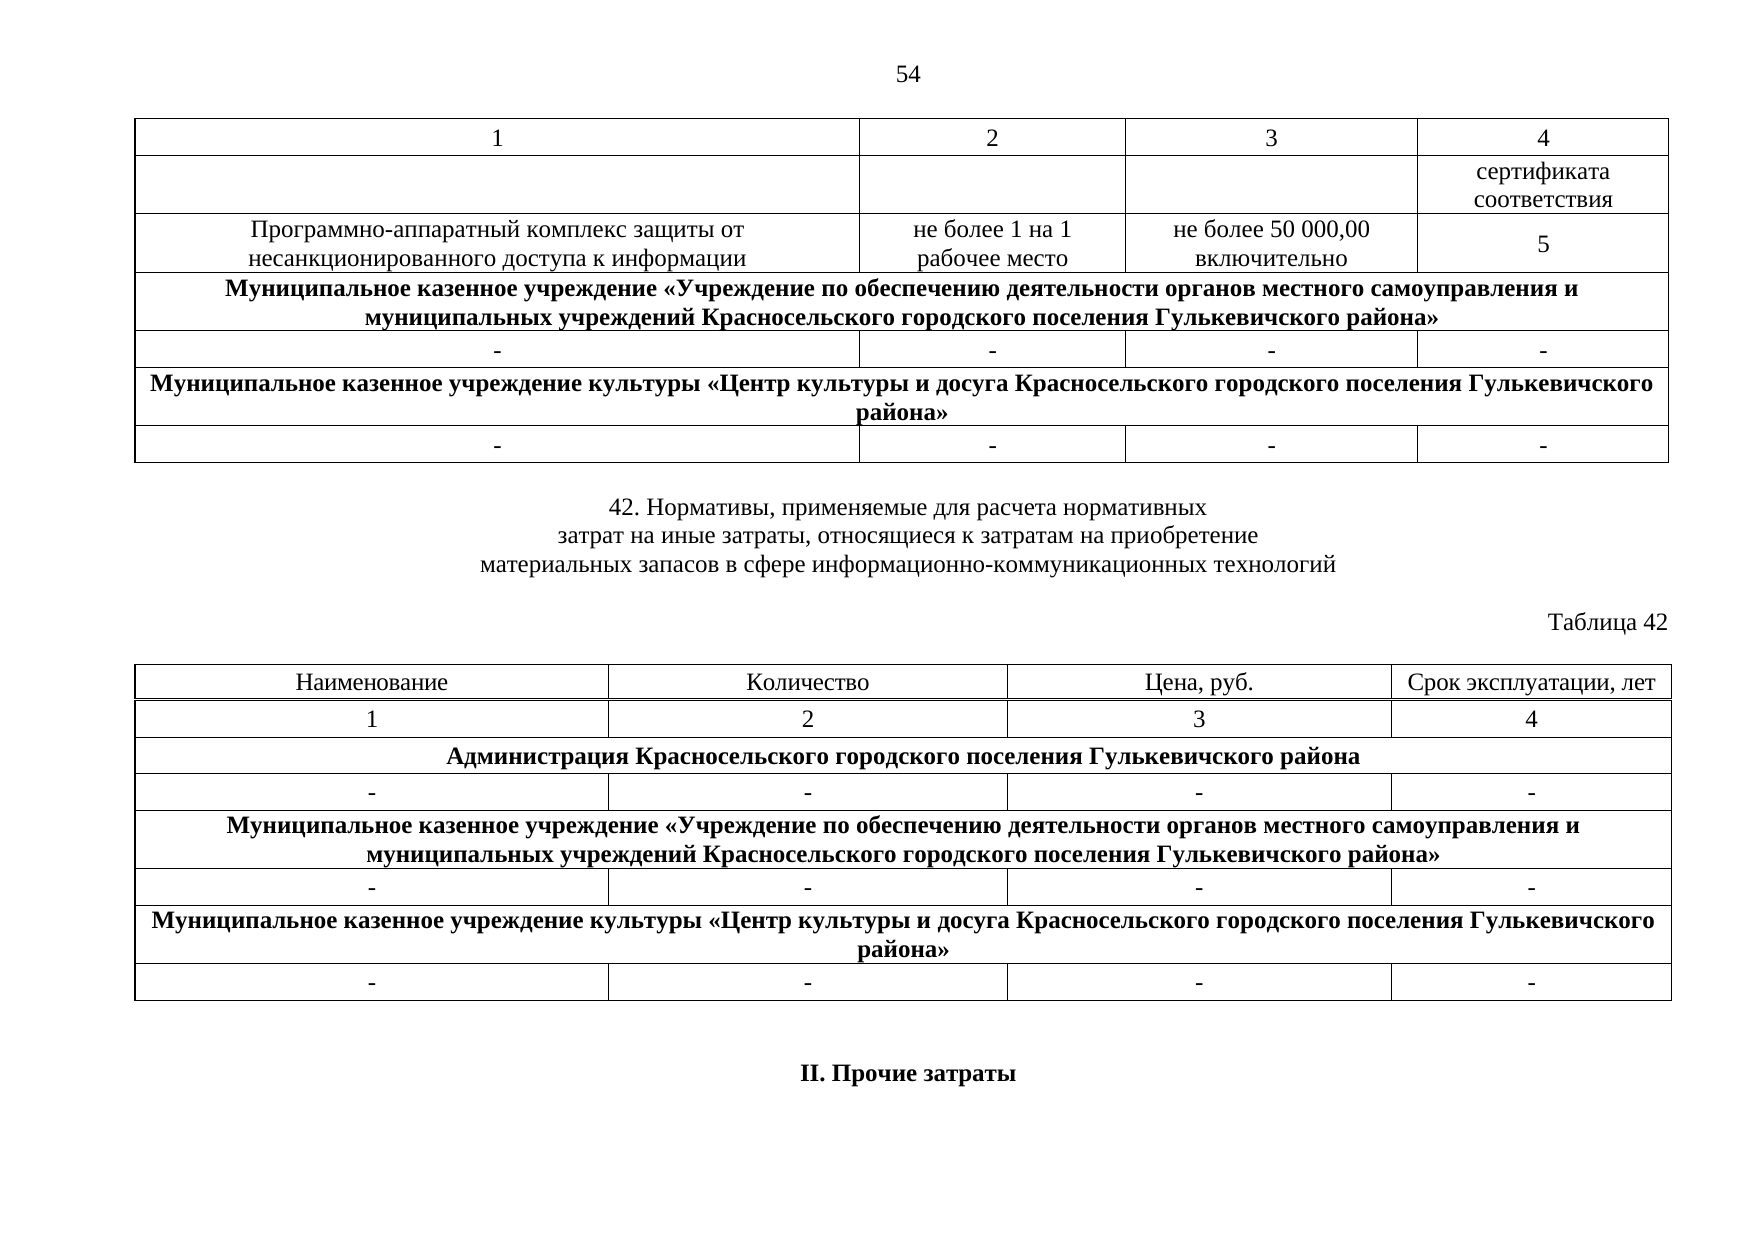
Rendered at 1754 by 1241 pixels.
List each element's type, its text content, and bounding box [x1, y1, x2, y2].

text Таблица 42 [148, 607, 1668, 635]
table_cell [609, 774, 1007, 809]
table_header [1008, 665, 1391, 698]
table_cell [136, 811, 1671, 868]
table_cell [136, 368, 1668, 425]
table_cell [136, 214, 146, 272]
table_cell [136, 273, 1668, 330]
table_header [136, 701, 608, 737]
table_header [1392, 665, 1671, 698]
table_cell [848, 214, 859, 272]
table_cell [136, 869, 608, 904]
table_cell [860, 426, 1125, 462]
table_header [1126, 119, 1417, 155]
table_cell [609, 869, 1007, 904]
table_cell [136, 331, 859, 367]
text II. Прочие затраты [148, 1058, 1668, 1087]
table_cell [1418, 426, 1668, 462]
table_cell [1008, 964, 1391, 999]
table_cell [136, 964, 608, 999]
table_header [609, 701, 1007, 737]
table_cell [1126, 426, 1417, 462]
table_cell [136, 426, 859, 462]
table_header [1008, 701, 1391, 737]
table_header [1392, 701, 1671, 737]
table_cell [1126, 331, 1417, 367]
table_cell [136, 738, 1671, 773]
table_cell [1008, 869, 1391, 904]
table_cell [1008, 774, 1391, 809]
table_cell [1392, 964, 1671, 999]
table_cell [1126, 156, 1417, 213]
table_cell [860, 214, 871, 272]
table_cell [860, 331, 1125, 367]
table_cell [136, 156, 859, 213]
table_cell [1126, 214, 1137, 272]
text материальных запасов в сфере информационно-коммуникационных технологий [148, 549, 1668, 578]
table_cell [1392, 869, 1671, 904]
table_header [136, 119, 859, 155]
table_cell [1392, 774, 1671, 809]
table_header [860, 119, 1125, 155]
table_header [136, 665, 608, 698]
text затрат на иные затраты, относящиеся к затратам на приобретение [148, 520, 1668, 549]
text 42. Нормативы, применяемые для расчета нормативных [148, 492, 1668, 520]
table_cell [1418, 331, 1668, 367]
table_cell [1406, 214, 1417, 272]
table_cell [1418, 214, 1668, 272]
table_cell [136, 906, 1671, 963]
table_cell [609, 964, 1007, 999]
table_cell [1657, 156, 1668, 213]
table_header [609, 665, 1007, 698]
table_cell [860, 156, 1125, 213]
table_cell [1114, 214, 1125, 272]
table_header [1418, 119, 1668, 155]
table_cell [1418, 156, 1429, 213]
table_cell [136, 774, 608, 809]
